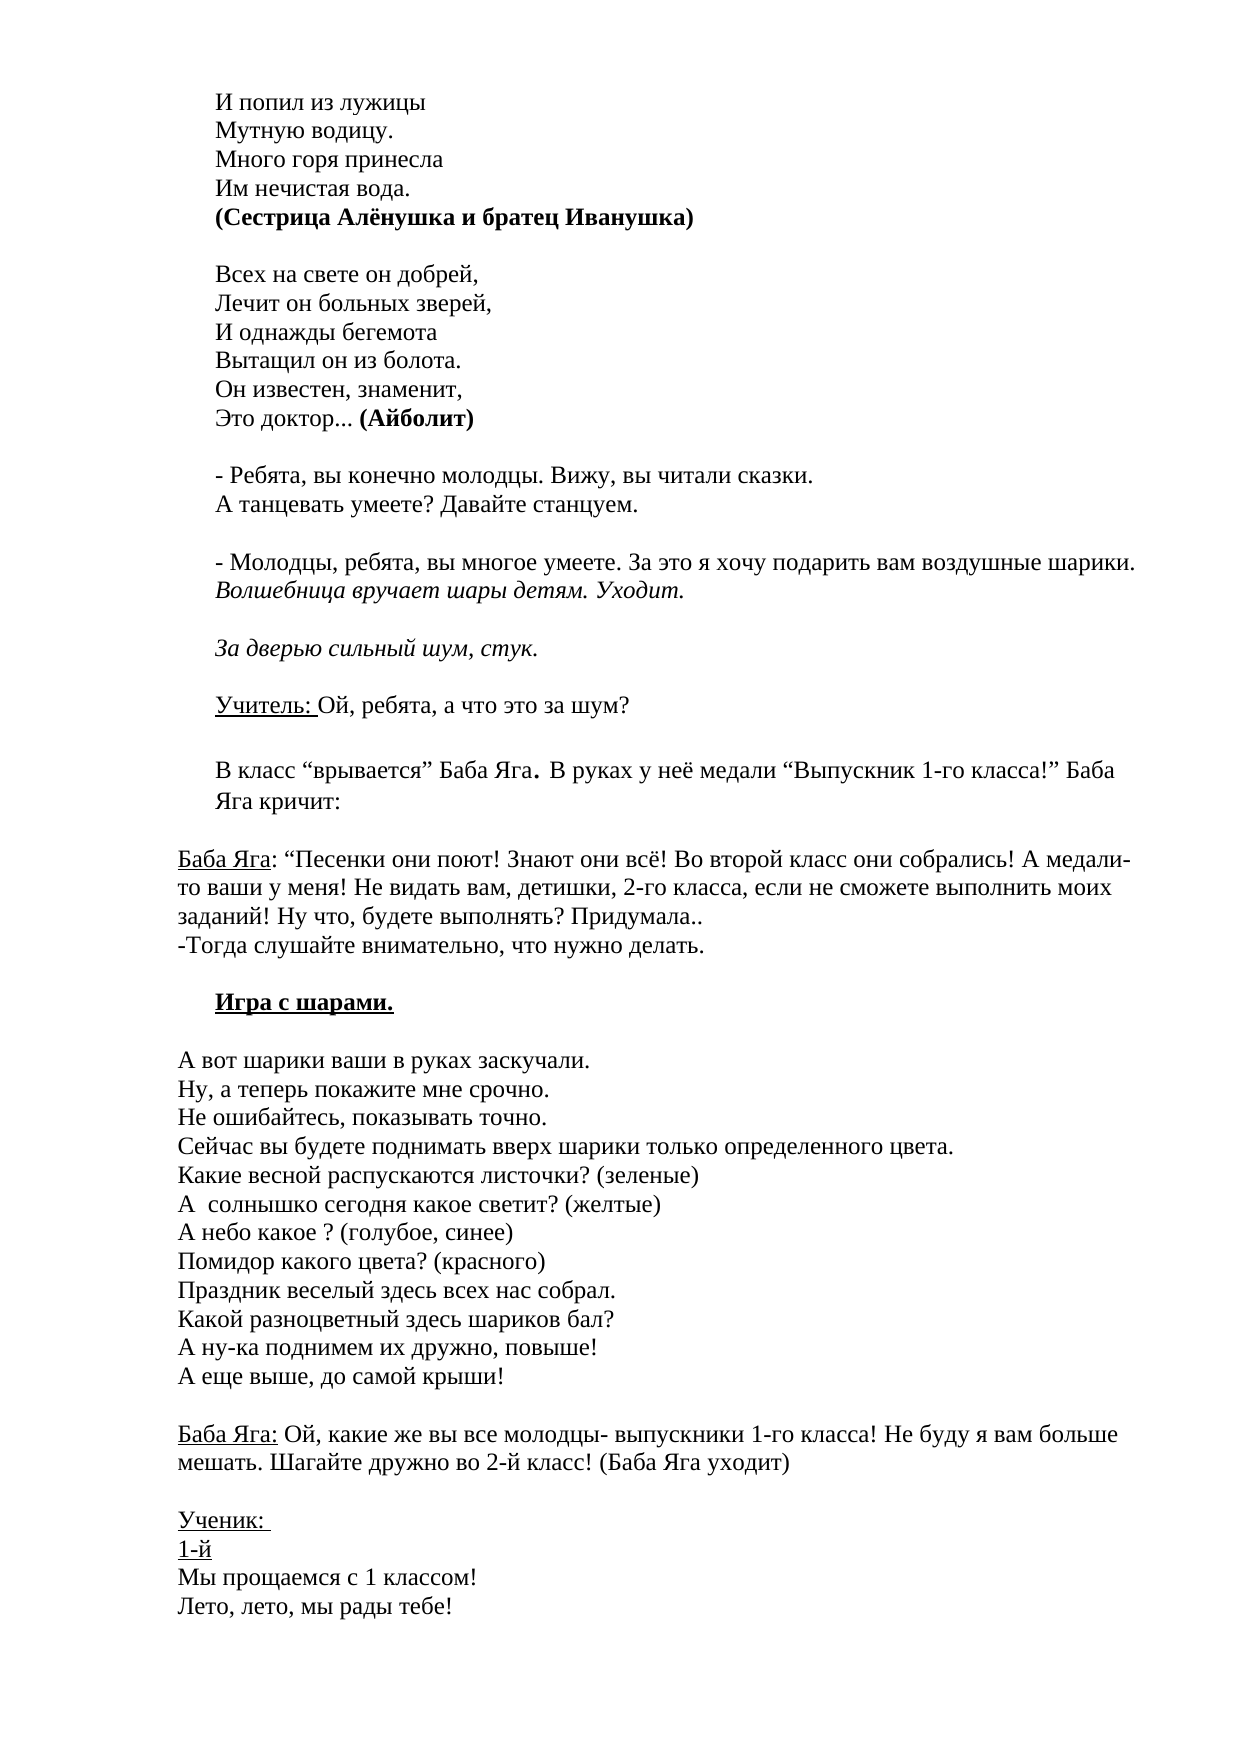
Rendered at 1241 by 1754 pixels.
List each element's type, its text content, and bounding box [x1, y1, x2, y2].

text -Тогда слушайте внимательно, что нужно делать. [177, 930, 1152, 959]
text Лето, лето, мы рады тебе! [177, 1591, 1152, 1620]
text Сейчас вы будете поднимать вверх шарики только определенного цвета. Какие весной распускаются листочки? (зеленые) А солнышко сегодня какое светит? (желтые) А небо какое ? (голубое, синее) [177, 1131, 1152, 1246]
text Учитель: Ой, ребята, а что это за шум? [215, 690, 1152, 719]
text Волшебница вручает шары детям. Уходит. [215, 575, 1152, 604]
text - Ребята, вы конечно молодцы. Вижу, вы читали сказки. [215, 460, 1152, 489]
text За дверью сильный шум, стук. [215, 633, 1152, 662]
text - Молодцы, ребята, вы многое умеете. За это я хочу подарить вам воздушные шарики. [215, 547, 1152, 575]
text Баба Яга: Ой, какие же вы все молодцы- выпускники 1-го класса! Не буду я вам больше мешать. Шагайте дружно во 2-й класс! (Баба Яга уходит) [177, 1419, 1152, 1476]
text 1-й [177, 1534, 1152, 1562]
text Помидор какого цвета? (красного) Праздник веселый здесь всех нас собрал. Какой разноцветный здесь шариков бал? [177, 1246, 1152, 1332]
text Баба Яга: “Песенки они поют! Знают они всё! Во второй класс они собрались! А медали-то ваши у меня! Не видать вам, детишки, 2-го класса, если не сможете выполнить моих заданий! Ну что, будете выполнять? Придумала.. [177, 844, 1152, 930]
text Не послушался братишка Старшую сестрицу И попил из лужицы Мутную водицу. Много горя принесла Им нечистая вода. (Сестрица Алёнушка и братец Иванушка) [394, 87, 1152, 230]
text Мы прощаемся с 1 классом! [177, 1562, 1152, 1591]
text В класс “врывается” Баба Яга. В руках у неё медали “Выпускник 1-го класса!” Баба Яга кричит: [215, 748, 1152, 815]
text А танцевать умеете? Давайте станцуем. [215, 489, 1152, 518]
text А ну-ка поднимем их дружно, повыше! А еще выше, до самой крыши! [177, 1332, 1152, 1390]
text Игра с шарами. [215, 987, 1152, 1016]
text А вот шарики ваши в руках заскучали. Ну, а теперь покажите мне срочно. Не ошибайтесь, показывать точно. [177, 1045, 1152, 1131]
text Ученик: [177, 1505, 1152, 1534]
text Всех на свете он добрей, Лечит он больных зверей, И однажды бегемота Вытащил он из болота. Он известен, знаменит, Это доктор... (Айболит) [437, 259, 1152, 432]
